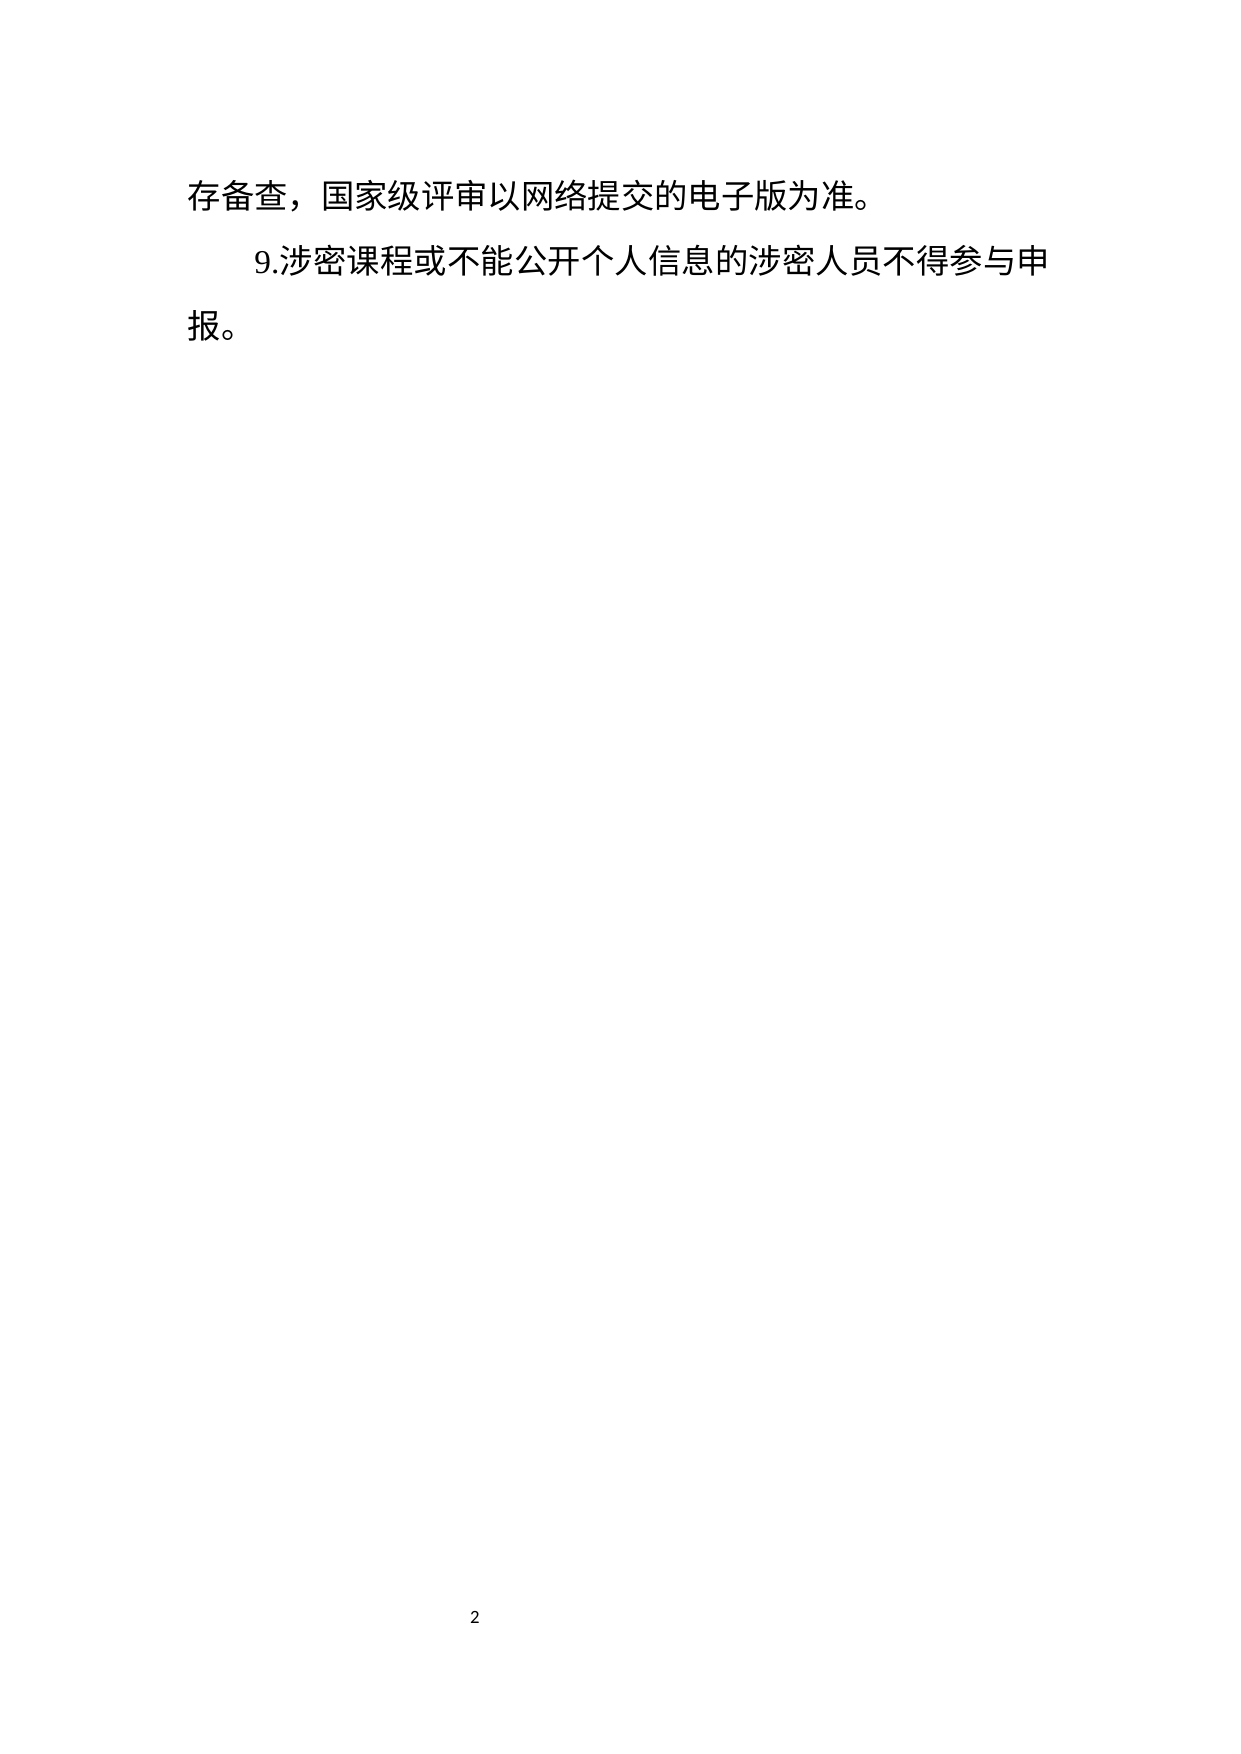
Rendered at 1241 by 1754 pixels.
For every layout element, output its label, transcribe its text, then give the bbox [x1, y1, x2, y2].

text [187, 162, 1053, 227]
text 9.涉密课程或不能公开个人信息的涉密人员不得参与申报。 [187, 227, 1053, 357]
